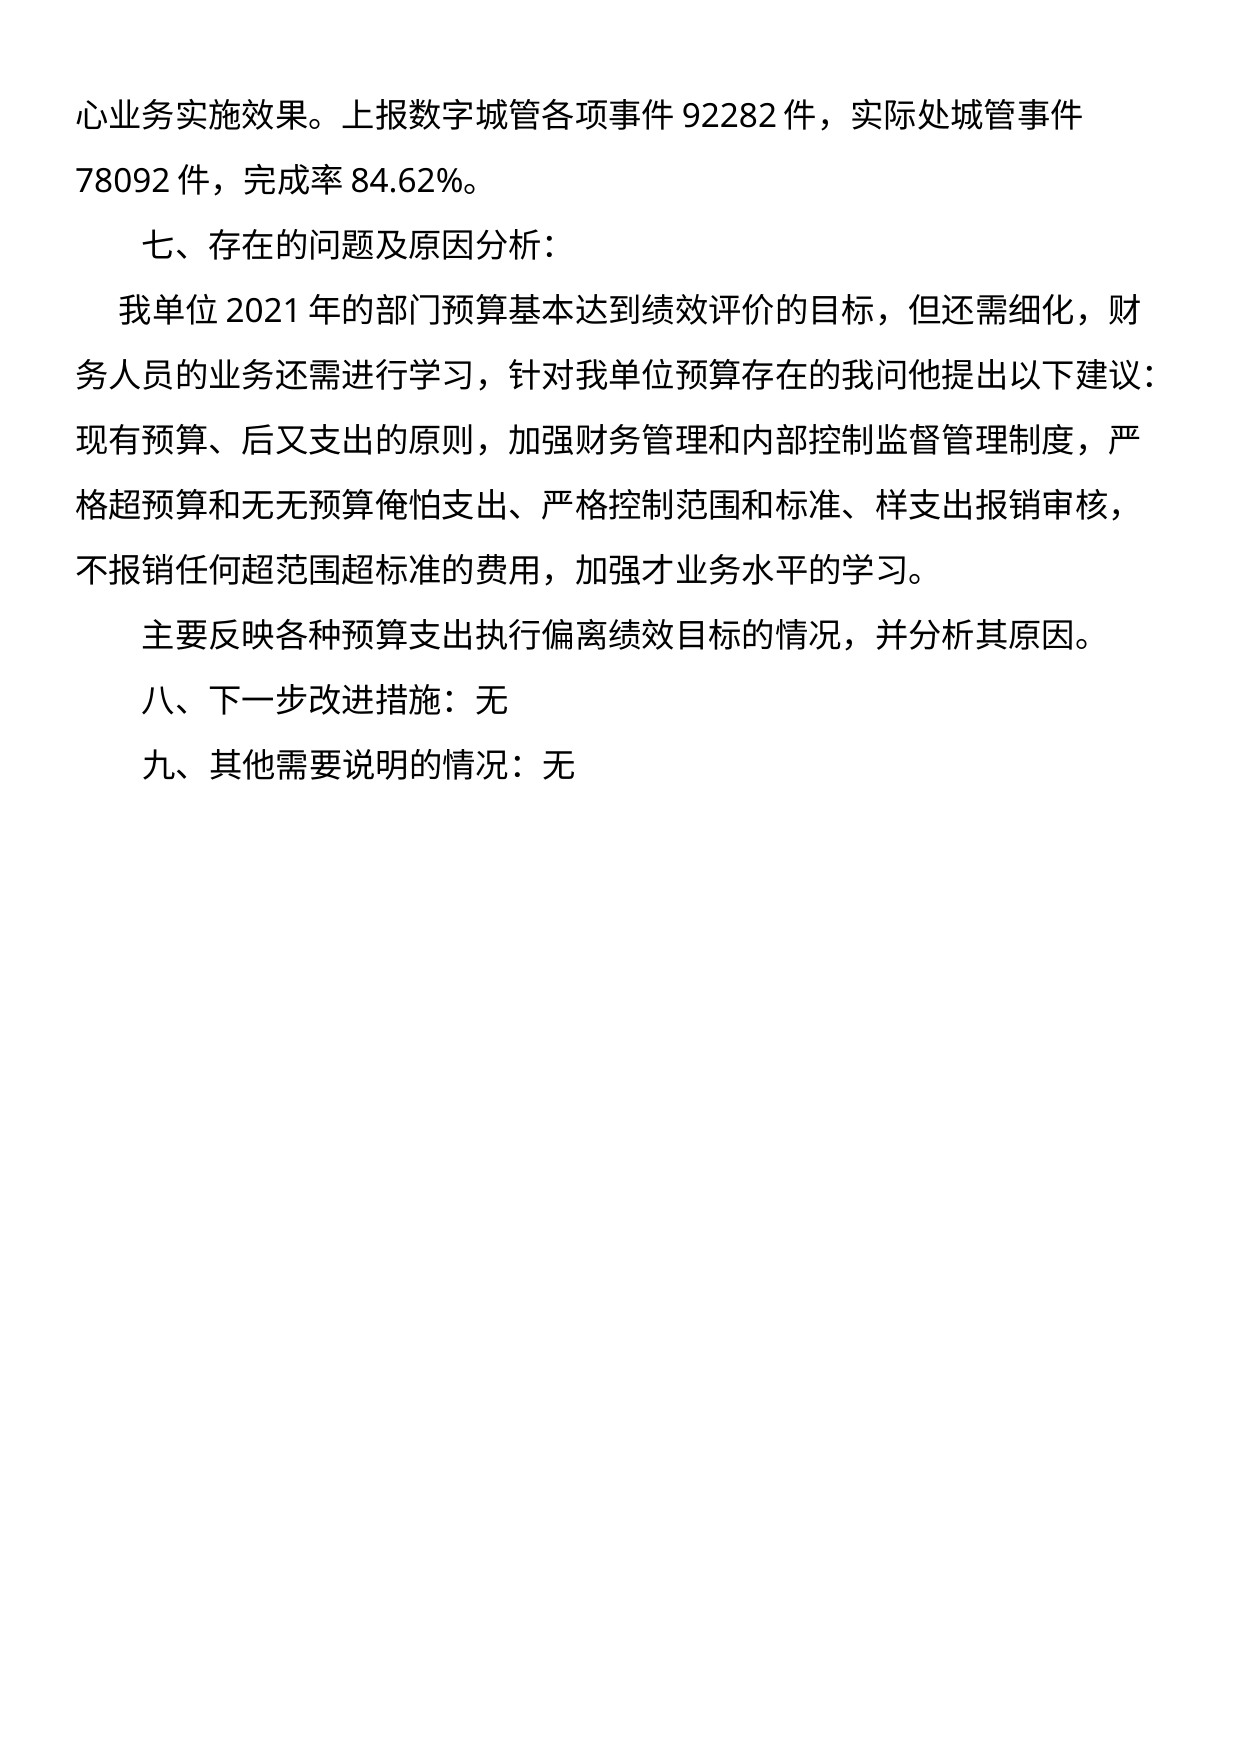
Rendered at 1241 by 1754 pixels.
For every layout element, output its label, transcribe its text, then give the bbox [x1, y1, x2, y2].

text 八、下一步改进措施：无 [75, 666, 1165, 731]
list 存在的问题及原因分析： [142, 211, 1165, 276]
text 九、其他需要说明的情况：无 [75, 731, 1165, 796]
list 我单位2021年的部门预算基本达到绩效评价的目标，但还需细化，财务人员的业务还需进行学习，针对我单位预算存在的我问他提出以下建议：现有预算、后又支出的原则，加强财务管理和内部控制监督管理制度，严格超预算和无无预算俺怕支出、严格控制范围和标准、样支出报销审核，不报销任何超范围超标准的费用，加强才业务水平的学习。 [75, 276, 1165, 601]
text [75, 81, 1165, 211]
text 主要反映各种预算支出执行偏离绩效目标的情况，并分析其原因。 [75, 601, 1165, 666]
